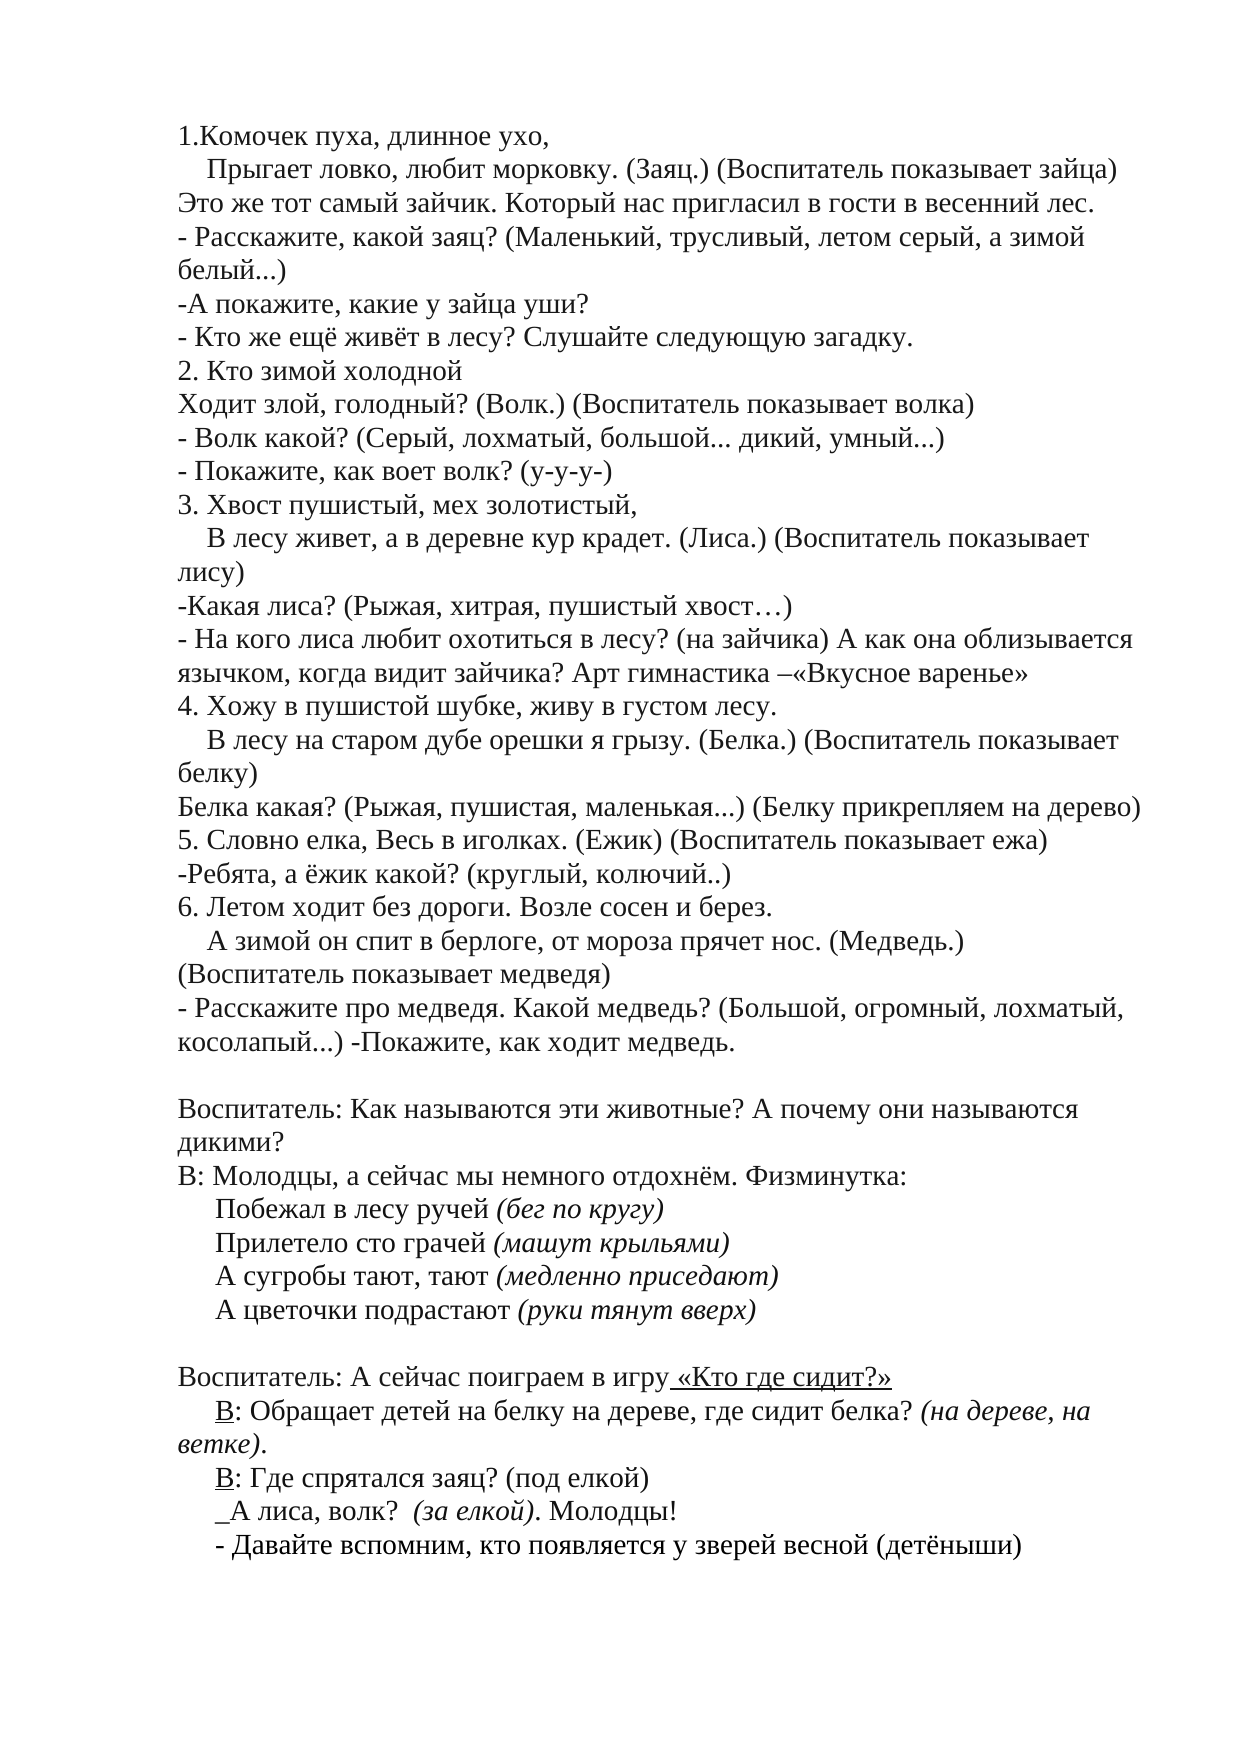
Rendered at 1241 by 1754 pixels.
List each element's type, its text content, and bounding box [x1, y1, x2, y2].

text Белка какая? (Рыжая, пушистая, маленькая...) (Белку прикрепляем на дерево) [177, 789, 1152, 822]
text Воспитатель: А сейчас поиграем в игру «Кто где сидит?» [177, 1359, 1152, 1393]
text - Расскажите про медведя. Какой медведь? (Большой, огромный, лохматый, косолапый...) -Покажите, как ходит медведь. [177, 990, 1152, 1057]
text - Давайте вспомним, кто появляется у зверей весной (детёныши) [177, 1527, 1152, 1560]
text А цветочки подрастают (руки тянут вверх) [177, 1292, 1152, 1326]
text Побежал в лесу ручей (бег по кругу) [177, 1191, 1152, 1225]
text А сугробы тают, тают (медленно приседают) [177, 1258, 1152, 1292]
text - Покажите, как воет волк? (у-у-у-) [177, 453, 1152, 487]
text 1.Комочек пуха, длинное ухо, [177, 118, 1152, 152]
text В лесу на старом дубе орешки я грызу. (Белка.) (Воспитатель показывает белку) [177, 722, 1152, 789]
text _А лиса, волк? (за елкой). Молодцы! [177, 1493, 1152, 1527]
text Прыгает ловко, любит морковку. (Заяц.) (Воспитатель показывает зайца) [177, 152, 1152, 185]
text 4. Хожу в пушистой шубке, живу в густом лесу. [177, 688, 1152, 722]
text Это же тот самый зайчик. Который нас пригласил в гости в весенний лес. [177, 185, 1152, 219]
text - Кто же ещё живёт в лесу? Слушайте следующую загадку. [177, 319, 1152, 353]
text - Волк какой? (Серый, лохматый, большой... дикий, умный...) [177, 420, 1152, 453]
text Прилетело сто грачей (машут крыльями) [177, 1225, 1152, 1258]
text В: Где спрятался заяц? (под елкой) [177, 1460, 1152, 1493]
text В: Обращает детей на белку на дереве, где сидит белка? (на дереве, на ветке). [177, 1393, 1152, 1460]
text А зимой он спит в берлоге, от мороза прячет нос. (Медведь.) [177, 923, 1152, 957]
text -Какая лиса? (Рыжая, хитрая, пушистый хвост…) [177, 588, 1152, 621]
text -Ребята, а ёжик какой? (круглый, колючий..) [177, 856, 1152, 889]
text 6. Летом ходит без дороги. Возле сосен и берез. [177, 889, 1152, 923]
text - На кого лиса любит охотиться в лесу? (на зайчика) А как она облизывается язычком, когда видит зайчика? Арт гимнастика –«Вкусное варенье» [177, 621, 1152, 688]
text (Воспитатель показывает медведя) [177, 957, 1152, 990]
text -А покажите, какие у зайца уши? [177, 286, 1152, 319]
text 2. Кто зимой холодной [177, 353, 1152, 386]
text Воспитатель: Как называются эти животные? А почему они называются дикими? [177, 1091, 1152, 1158]
text 3. Хвост пушистый, мех золотистый, [177, 487, 1152, 521]
text В лесу живет, а в деревне кур крадет. (Лиса.) (Воспитатель показывает лису) [177, 521, 1152, 588]
text - Расскажите, какой заяц? (Маленький, трусливый, летом серый, а зимой белый...) [177, 219, 1152, 286]
text 5. Словно елка, Весь в иголках. (Ежик) (Воспитатель показывает ежа) [177, 822, 1152, 856]
text В: Молодцы, а сейчас мы немного отдохнём. Физминутка: [177, 1158, 1152, 1191]
text Ходит злой, голодный? (Волк.) (Воспитатель показывает волка) [177, 386, 1152, 420]
